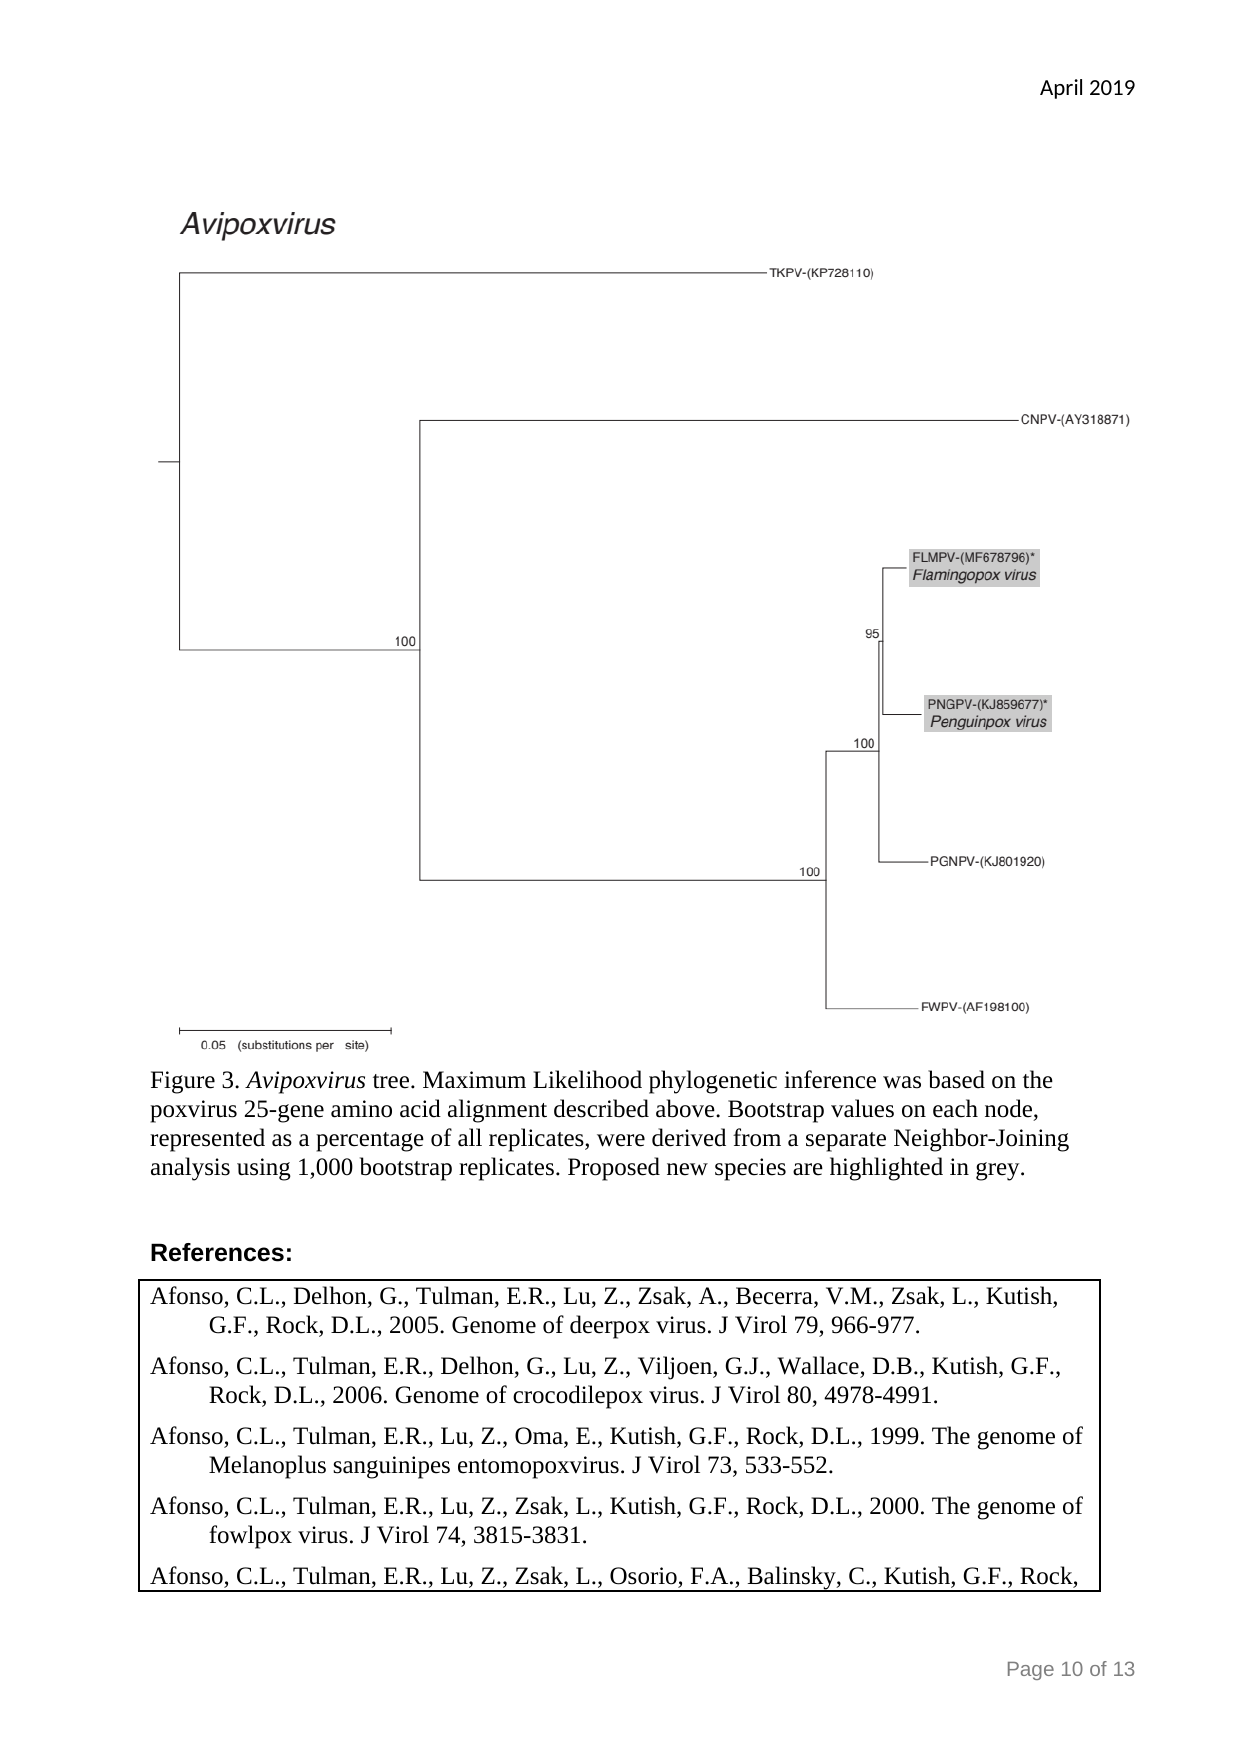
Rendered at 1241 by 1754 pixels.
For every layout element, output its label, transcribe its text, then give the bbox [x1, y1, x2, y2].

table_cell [140, 1281, 1099, 1590]
text Figure 3. Avipoxvirus tree. Maximum Likelihood phylogenetic inference was based on the poxvirus 25-gene amino acid alignment described above. Bootstrap values on each node, represented as a percentage of all replicates, were derived from a separate Neighbor-Joining analysis using 1,000 bootstrap replicates. Proposed new species are highlighted in grey. [150, 192, 1135, 1180]
table_header References: [139, 1238, 1100, 1279]
